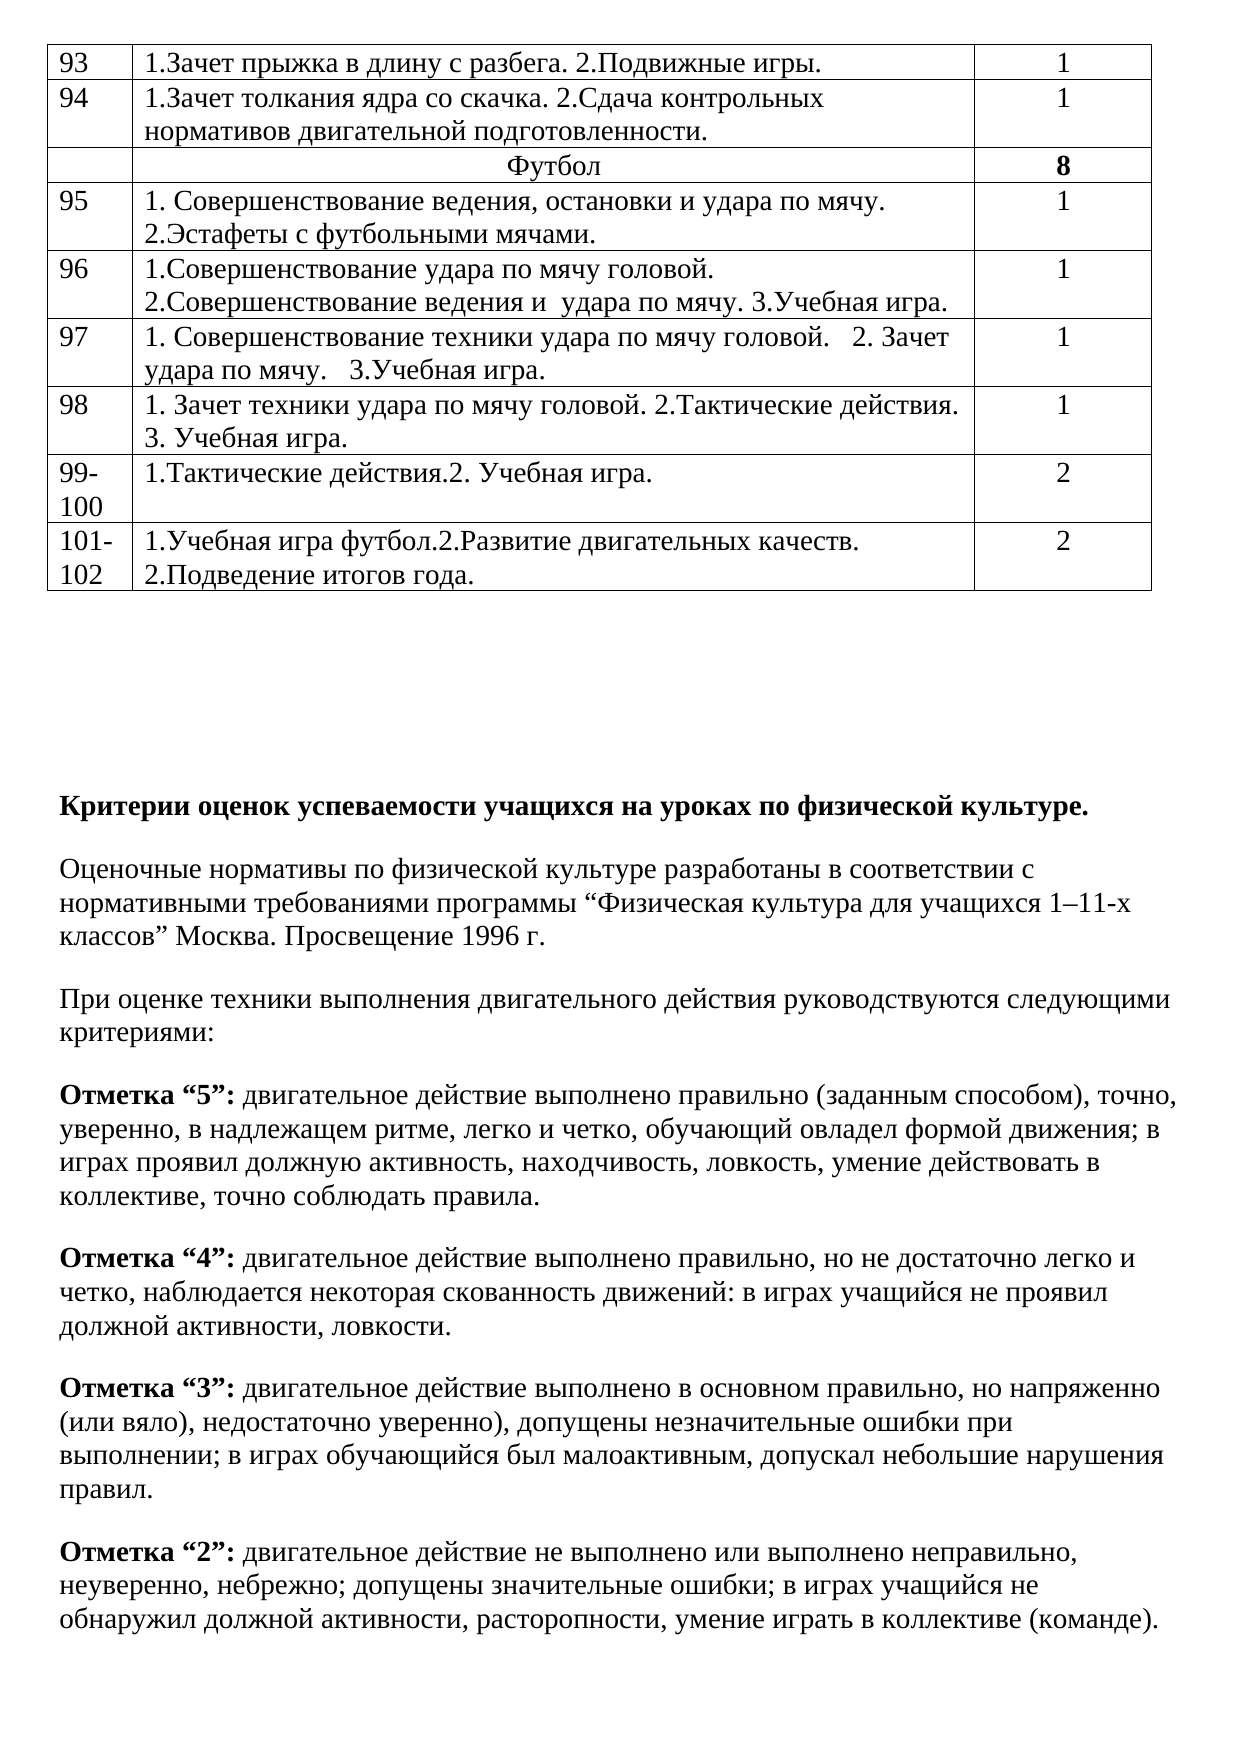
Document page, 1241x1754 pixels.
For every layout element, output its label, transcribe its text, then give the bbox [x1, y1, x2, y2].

table_cell 1 [975, 387, 1151, 454]
table_cell Футбол [133, 148, 974, 182]
table_cell 1.Учебная игра футбол.2.Развитие двигательных качеств. 2.Подведение итогов года. [133, 523, 974, 590]
table_cell 1 [975, 80, 1151, 147]
table_cell 1.Совершенствование удара по мячу головой. 2.Совершенствование ведения и удара по мячу. 3.Учебная игра. [133, 251, 974, 318]
table_cell 1. Зачет техники удара по мячу головой. 2.Тактические действия. 3. Учебная игра. [133, 387, 974, 454]
table_cell 95 [48, 183, 132, 250]
text Оценочные нормативы по физической культуре разработаны в соответствии с нормативными требованиями программы “Физическая культура для учащихся 1–11-х классов” Москва. Просвещение 1996 г. [59, 851, 1181, 952]
table_cell 93 [48, 45, 132, 79]
table_cell 1 [975, 183, 1151, 250]
table_cell 1.Зачет толкания ядра со скачка. 2.Сдача контрольных нормативов двигательной подготовленности. [133, 80, 974, 147]
text Отметка “4”: двигательное действие выполнено правильно, но не достаточно легко и четко, наблюдается некоторая скованность движений: в играх учащийся не проявил должной активности, ловкости. [59, 1241, 1181, 1341]
table_cell [48, 148, 132, 182]
table_cell 1 [975, 45, 1151, 79]
text Отметка “2”: двигательное действие не выполнено или выполнено неправильно, неуверенно, небрежно; допущены значительные ошибки; в играх учащийся не обнаружил должной активности, расторопности, умение играть в коллективе (команде). [59, 1534, 1181, 1634]
table_cell 1.Тактические действия.2. Учебная игра. [133, 455, 974, 522]
table_cell 2 [975, 455, 1151, 522]
text При оценке техники выполнения двигательного действия руководствуются следующими критериями: [59, 981, 1181, 1048]
table_cell 98 [48, 387, 132, 454]
table_cell 1 [975, 251, 1151, 318]
table_cell 8 [975, 148, 1151, 182]
table_cell 1. Совершенствование техники удара по мячу головой. 2. Зачет удара по мячу. 3.Учебная игра. [133, 319, 974, 386]
table_cell 2 [975, 523, 1151, 590]
text Отметка “5”: двигательное действие выполнено правильно (заданным способом), точно, уверенно, в надлежащем ритме, легко и четко, обучающий овладел формой движения; в играх проявил должную активность, находчивость, ловкость, умение действовать в коллективе, точно соблюдать правила. [59, 1077, 1181, 1211]
text Отметка “3”: двигательное действие выполнено в основном правильно, но напряженно (или вяло), недостаточно уверенно), допущены незначительные ошибки при выполнении; в играх обучающийся был малоактивным, допускал небольшие нарушения правил. [59, 1370, 1181, 1504]
table_cell 99-100 [48, 455, 132, 522]
table_cell 97 [48, 319, 132, 386]
table_cell 1. Совершенствование ведения, остановки и удара по мячу. 2.Эстафеты с футбольными мячами. [133, 183, 974, 250]
table_cell 94 [48, 80, 132, 147]
table_cell 1.Зачет прыжка в длину с разбега. 2.Подвижные игры. [133, 45, 974, 79]
text Критерии оценок успеваемости учащихся на уроках по физической культуре. [59, 788, 1181, 822]
table_cell 1 [975, 319, 1151, 386]
table_cell 101-102 [48, 523, 132, 590]
table_cell 96 [48, 251, 132, 318]
